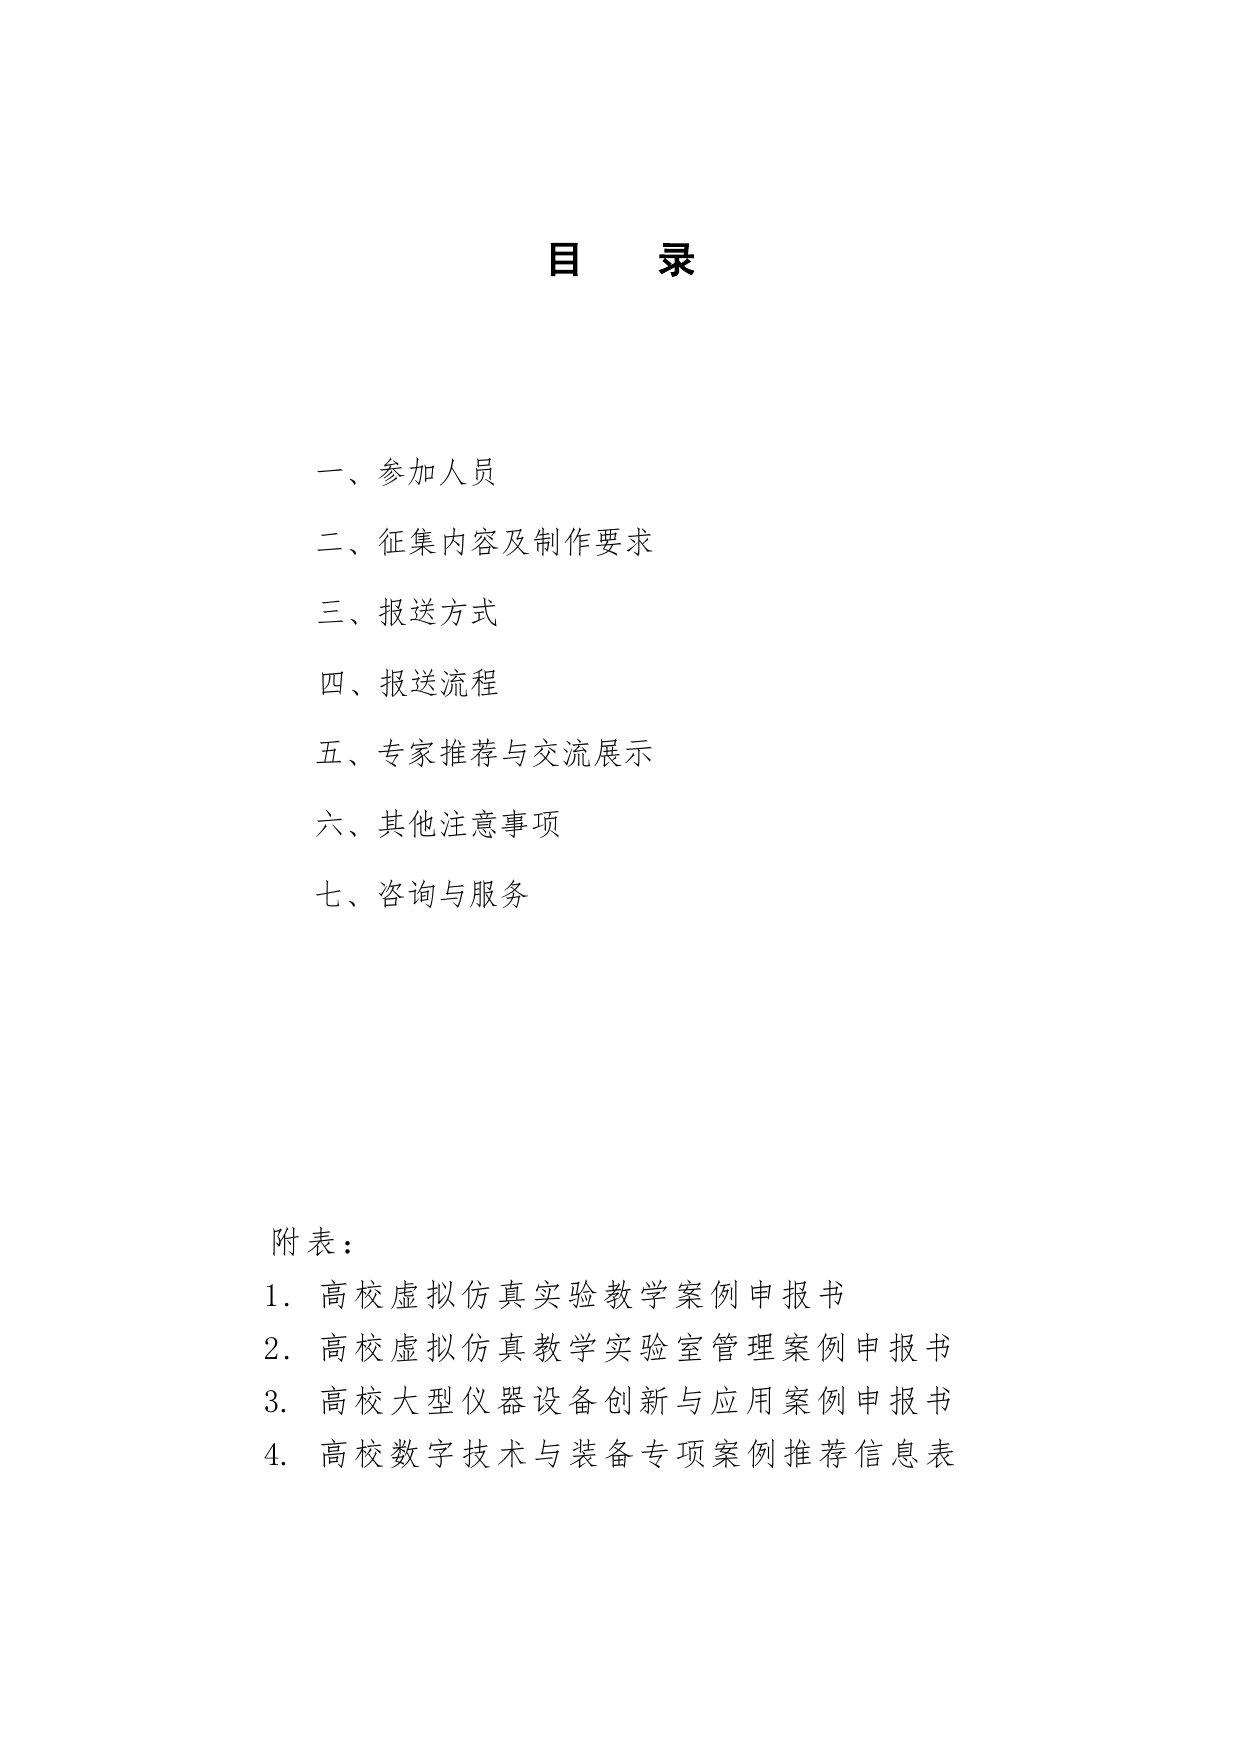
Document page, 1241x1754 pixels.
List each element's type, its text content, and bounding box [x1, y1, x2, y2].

text 七、咨询与服务 [313, 879, 1054, 912]
list 高校数字技术与装备专项案例推荐信息表 [263, 1438, 1054, 1472]
text 一、参加人员 [314, 457, 1054, 490]
list 高校大型仪器设备创新与应用案例申报书 [263, 1386, 1054, 1419]
list 高校虚拟仿真实验教学案例申报书 [263, 1279, 1054, 1313]
text 六、其他注意事项 [313, 809, 1054, 842]
text 三、报送方式 [314, 598, 1054, 630]
text 目 录 [186, 235, 1054, 277]
list 高校虚拟仿真教学实验室管理案例申报书 [263, 1332, 1054, 1366]
text 五、专家推荐与交流展示 [313, 738, 1054, 771]
text 四、报送流程 [316, 668, 1054, 701]
list 征集内容及制作要求 [314, 528, 1054, 560]
text 附表： [269, 1226, 1054, 1260]
